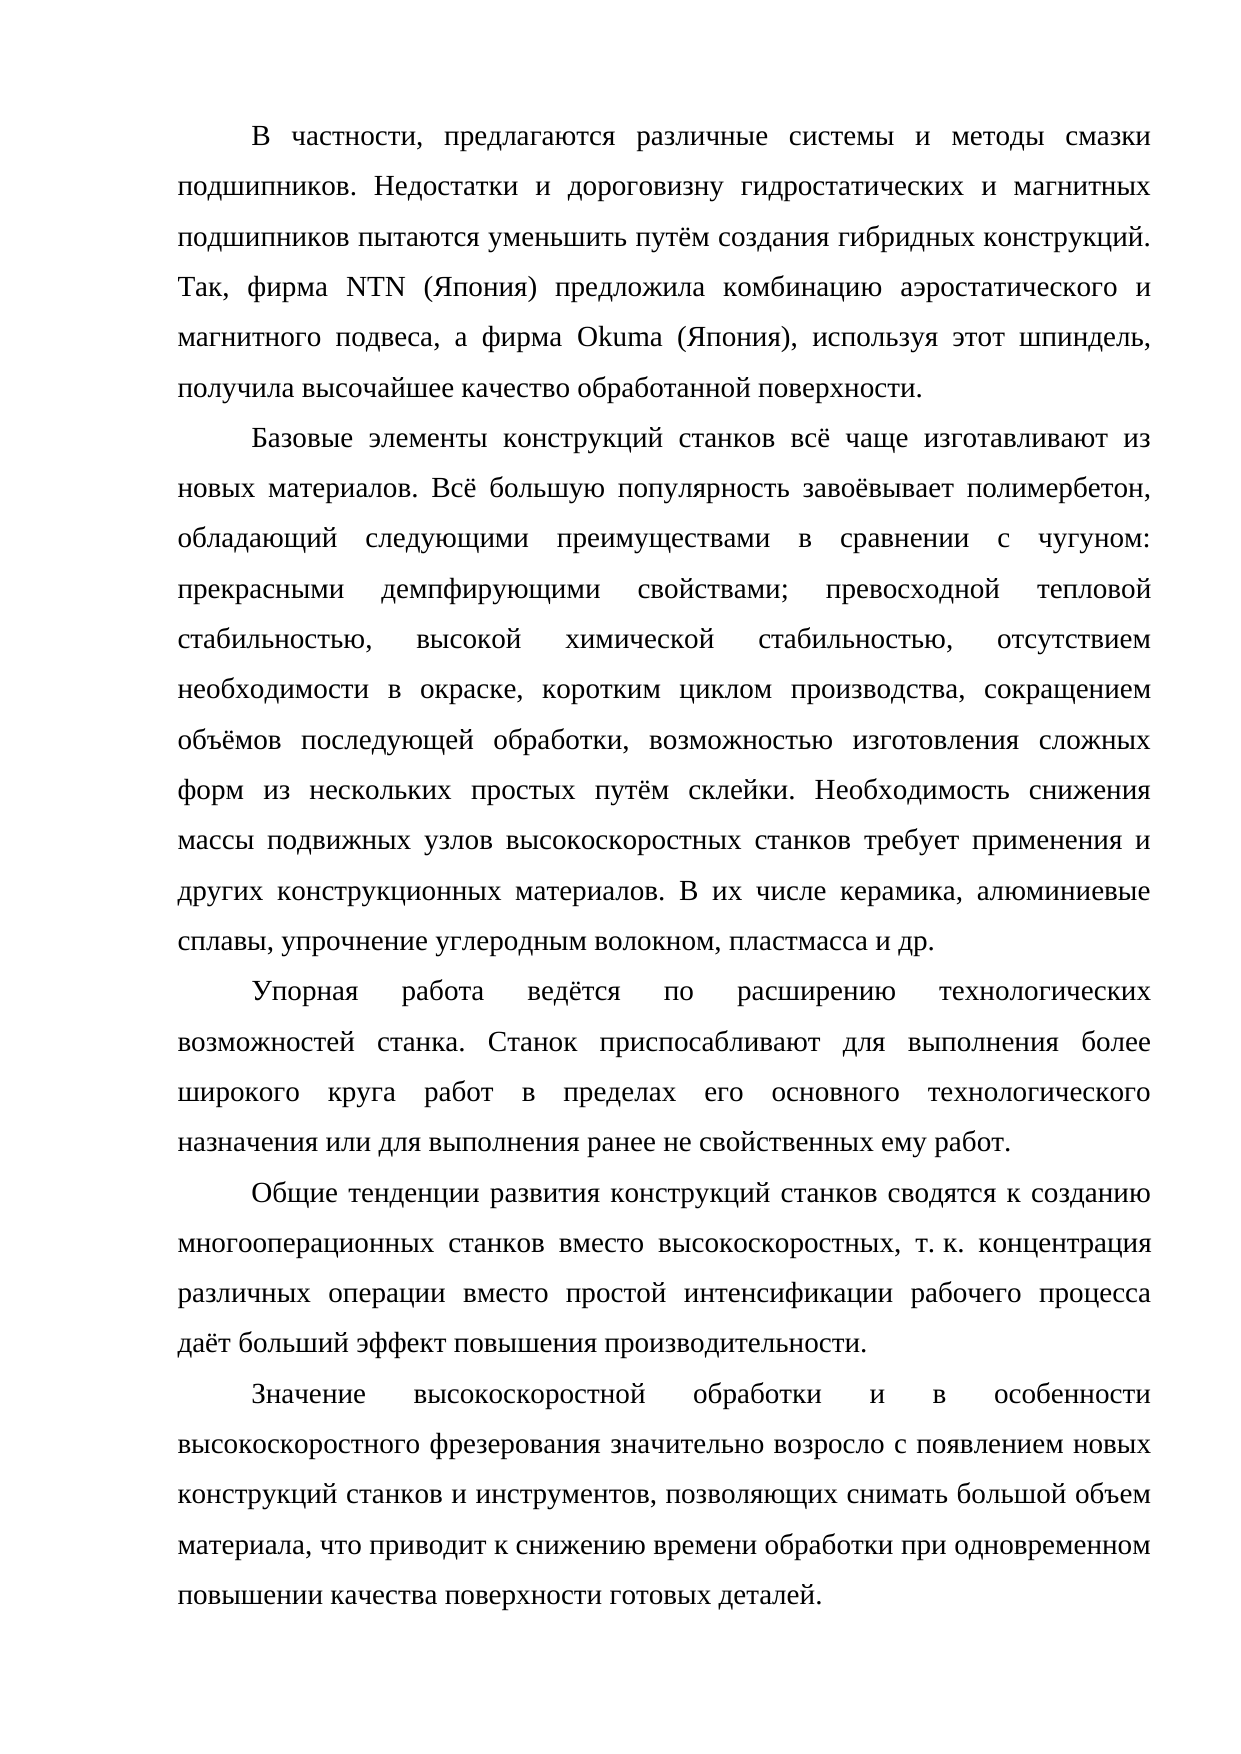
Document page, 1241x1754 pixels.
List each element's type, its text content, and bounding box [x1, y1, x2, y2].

text В частности, предлагаются различные системы и методы смазки подшипников. Недостатки и дороговизну гидростатических и магнитных подшипников пытаются уменьшить путём создания гибридных конструкций. Так, фирма NTN (Япония) предложила комбинацию аэростатического и магнитного подвеса, а фирма Okuma (Япония), используя этот шпиндель, получила высочайшее качество обработанной поверхности. [177, 118, 1152, 403]
text Базовые элементы конструкций станков всё чаще изготавливают из новых материалов. Всё большую популярность завоёвывает полимербетон, обладающий следующими преимуществами в сравнении с чугуном: прекрасными демпфирующими свойствами; превосходной тепловой стабильностью, высокой химической стабильностью, отсутствием необходимости в окраске, коротким циклом производства, сокращением объёмов последующей обработки, возможностью изготовления сложных форм из нескольких простых путём склейки. Необходимость снижения массы подвижных узлов высокоскоростных станков требует применения и других конструкционных материалов. В их числе керамика, алюминиевые сплавы, упрочнение углеродным волокном, пластмасса и др. [177, 420, 1152, 957]
text Упорная работа ведётся по расширению технологических возможностей станка. Станок приспосабливают для выполнения более широкого круга работ в пределах его основного технологического назначения или для выполнения ранее не свойственных ему работ. [177, 973, 1152, 1158]
text Значение высокоскоростной обработки и в особенности высокоскоростного фрезерования значительно возросло с появлением новых конструкций станков и инструментов, позволяющих снимать большой объем материала, что приводит к снижению времени обработки при одновременном повышении качества поверхности готовых деталей. [177, 1376, 1152, 1611]
text Общие тенденции развития конструкций станков сводятся к созданию многооперационных станков вместо высокоскоростных, т. к. концентрация различных операции вместо простой интенсификации рабочего процесса даёт больший эффект повышения производительности. [177, 1175, 1152, 1359]
